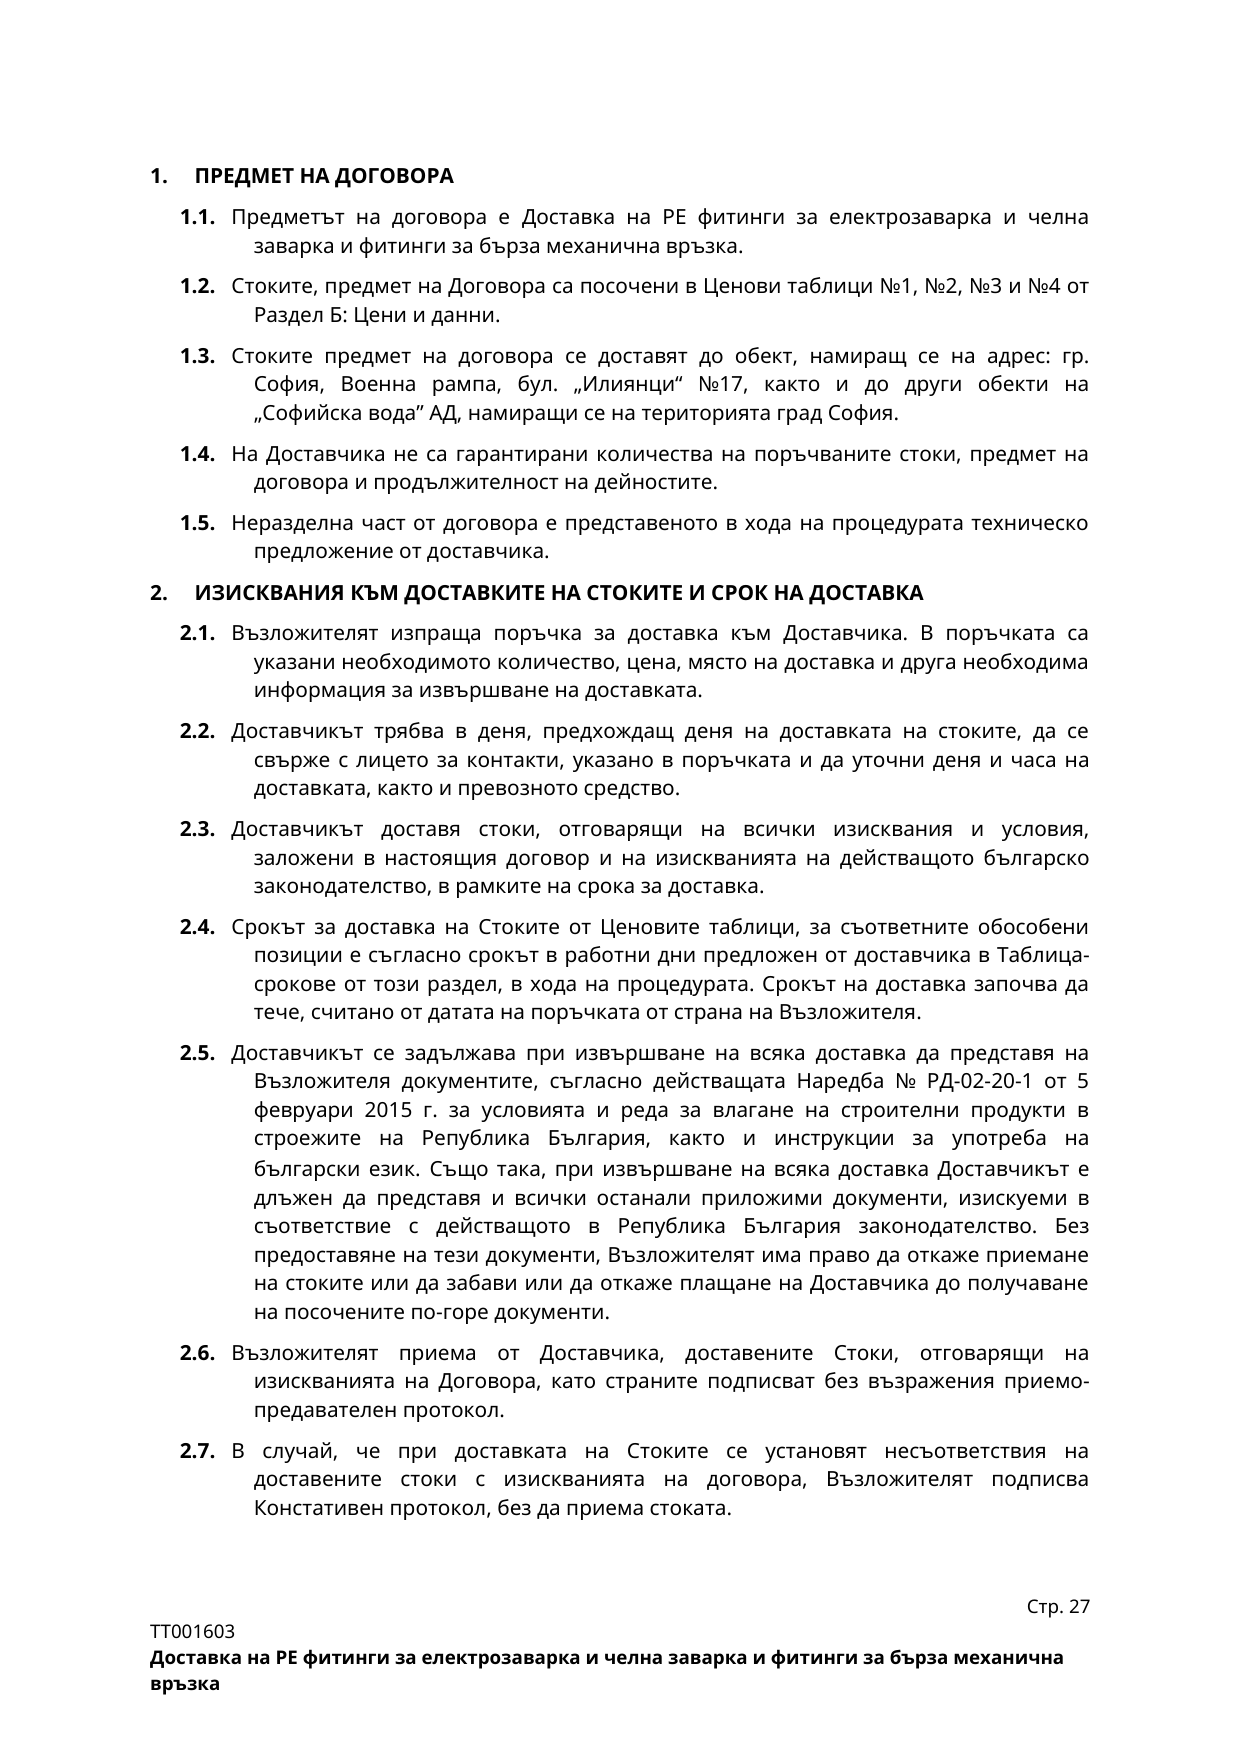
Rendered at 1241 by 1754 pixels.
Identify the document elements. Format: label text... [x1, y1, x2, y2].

list Възложителят изпраща поръчка за доставка към Доставчика. В поръчката са указани необходимото количество, цена, място на доставка и друга необходима информация за извършване на доставката. [179, 618, 1090, 704]
list Възложителят приема от Доставчика, доставените Стоки, отговарящи на изискванията на Договора, като страните подписват без възражения приемо-предавателен протокол. [179, 1338, 1090, 1423]
list На Доставчика не са гарантирани количества на поръчваните стоки, предмет на договора и продължителност на дейностите. [179, 439, 1090, 496]
list ПРЕДМЕТ НА ДОГОВОРА [150, 161, 1090, 190]
list Срокът за доставка на Стоките от Ценовите таблици, за съответните обособени позиции е съгласно срокът в работни дни предложен от доставчика в Таблица-срокове от този раздел, в хода на процедурата. Срокът на доставка започва да тече, считано от датата на поръчката от страна на Възложителя. [179, 912, 1090, 1026]
list Неразделна част от договора е представеното в хода на процедурата техническо предложение от доставчика. [179, 508, 1090, 565]
list Доставчикът се задължава при извършване на всяка доставка да представя на Възложителя документите, съгласно действащата Наредба № РД-02-20-1 от 5 февруари 2015 г. за условията и реда за влагане на строителни продукти в строeжите на Република България, както и инструкции за употреба на български език. Също така, при извършване на всяка доставка Доставчикът е длъжен да представя и всички останали приложими документи, изискуеми в съответствие с действащото в Република България законодателство. Без предоставяне на тези документи, Възложителят има право да откаже приемане на стоките или да забави или да откаже плащане на Доставчика до получаване на посочените по-горе документи. [179, 1038, 1090, 1325]
list Стоките предмет на договора се доставят до обект, намиращ се на адрес: гр. София, Военна рампа, бул. „Илиянци“ №17, както и до други обекти на „Софийска вода” АД, намиращи се на територията град София. [179, 341, 1090, 426]
list Доставчикът доставя стоки, отговарящи на всички изисквания и условия, заложени в настоящия договор и на изискванията на действащото българско законодателство, в рамките на срока за доставка. [179, 814, 1090, 899]
list В случай, че при доставката на Стоките се установят несъответствия на доставените стоки с изискванията на договора, Възложителят подписва Констативен протокол, без да приема стоката. [179, 1436, 1090, 1521]
list Доставчикът трябва в деня, предхождащ деня на доставката на стоките, да се свърже с лицето за контакти, указано в поръчката и да уточни деня и часа на доставката, както и превозното средство. [179, 716, 1090, 802]
list Стоките, предмет на Договора са посочени в Ценови таблици №1, №2, №3 и №4 от Раздел Б: Цени и данни. [179, 272, 1090, 328]
list ИЗИСКВАНИЯ КЪМ ДОСТАВКИТЕ НА СТОКИТЕ И СРОК НА ДОСТАВКА [150, 578, 1090, 606]
list Предметът на договора е Доставка на РЕ фитинги за електрозаварка и челна заварка и фитинги за бърза механична връзка. [179, 202, 1090, 259]
